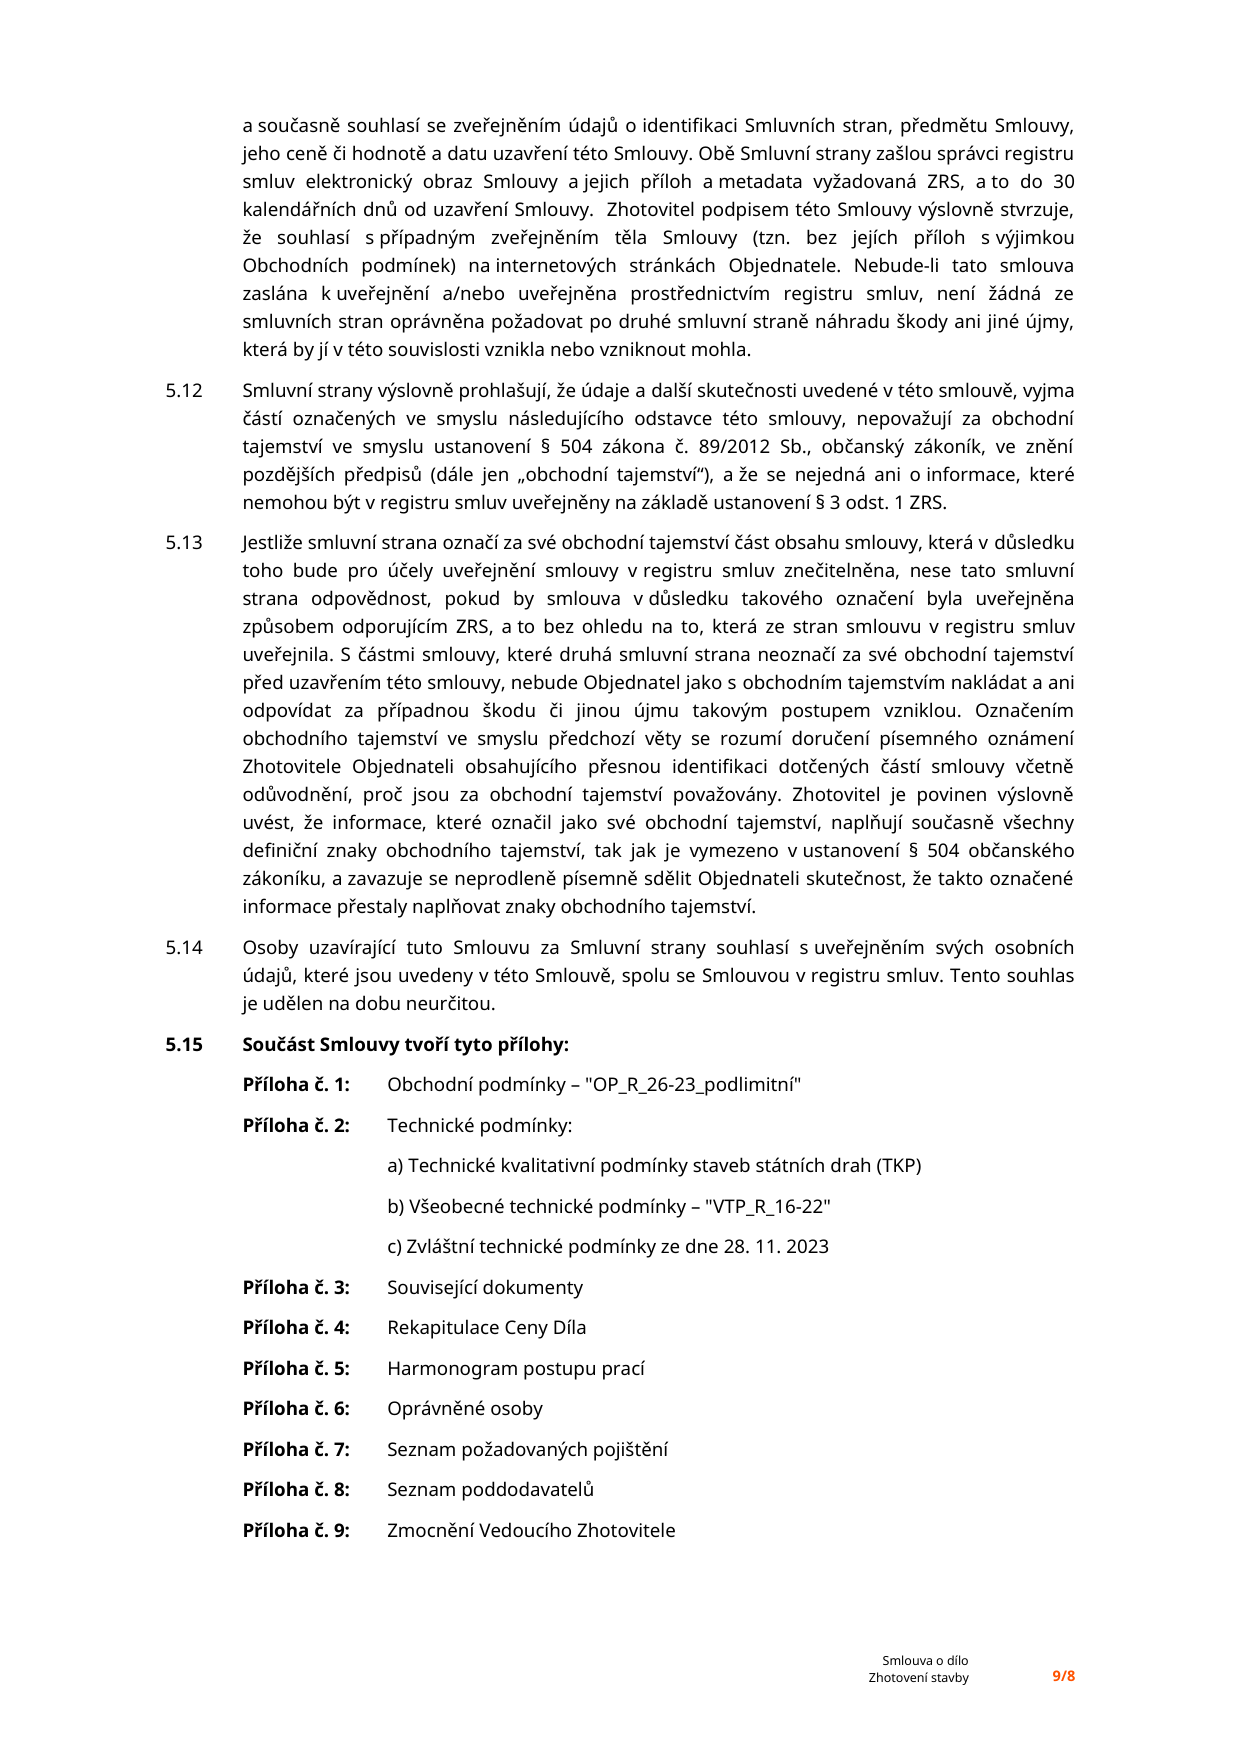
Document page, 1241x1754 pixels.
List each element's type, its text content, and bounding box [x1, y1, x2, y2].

text Jestliže smluvní strana označí za své obchodní tajemství část obsahu smlouvy, která v důsledku toho bude pro účely uveřejnění smlouvy v registru smluv znečitelněna, nese tato smluvní strana odpovědnost, pokud by smlouva v důsledku takového označení byla uveřejněna způsobem odporujícím ZRS, a to bez ohledu na to, která ze stran smlouvu v registru smluv uveřejnila. S částmi smlouvy, které druhá smluvní strana neoznačí za své obchodní tajemství před uzavřením této smlouvy, nebude Objednatel jako s obchodním tajemstvím nakládat a ani odpovídat za případnou škodu či jinou újmu takovým postupem vzniklou. Označením obchodního tajemství ve smyslu předchozí věty se rozumí doručení písemného oznámení Zhotovitele Objednateli obsahujícího přesnou identifikaci dotčených částí smlouvy včetně odůvodnění, proč jsou za obchodní tajemství považovány. Zhotovitel je povinen výslovně uvést, že informace, které označil jako své obchodní tajemství, naplňují současně všechny definiční znaky obchodního tajemství, tak jak je vymezeno v ustanovení § 504 občanského zákoníku, a zavazuje se neprodleně písemně sdělit Objednateli skutečnost, že takto označené informace přestaly naplňovat znaky obchodního tajemství. [165, 529, 1075, 919]
text Příloha č. 4: Rekapitulace Ceny Díla [242, 1314, 1075, 1340]
text Osoby uzavírající tuto Smlouvu za Smluvní strany souhlasí s uveřejněním svých osobních údajů, které jsou uvedeny v této Smlouvě, spolu se Smlouvou v registru smluv. Tento souhlas je udělen na dobu neurčitou. [165, 934, 1075, 1016]
text Součást Smlouvy tvoří tyto přílohy: [165, 1031, 1075, 1056]
text Příloha č. 3: Související dokumenty [242, 1274, 1075, 1299]
text Smluvní strany výslovně prohlašují, že údaje a další skutečnosti uvedené v této smlouvě, vyjma částí označených ve smyslu následujícího odstavce této smlouvy, nepovažují za obchodní tajemství ve smyslu ustanovení § 504 zákona č. 89/2012 Sb., občanský zákoník, ve znění pozdějších předpisů (dále jen „obchodní tajemství“), a že se nejedná ani o informace, které nemohou být v registru smluv uveřejněny na základě ustanovení § 3 odst. 1 ZRS. [165, 377, 1075, 514]
text Příloha č. 8: Seznam poddodavatelů [242, 1477, 1075, 1502]
text Příloha č. 1: Obchodní podmínky – "OP_R_26-23_podlimitní" [242, 1071, 1075, 1097]
text Příloha č. 9: Zmocnění Vedoucího Zhotovitele [242, 1517, 1075, 1543]
text Příloha č. 6: Oprávněné osoby [242, 1396, 1075, 1421]
text a) Technické kvalitativní podmínky staveb státních drah (TKP) [387, 1152, 1075, 1178]
text Příloha č. 7: Seznam požadovaných pojištění [242, 1436, 1075, 1462]
text c) Zvláštní technické podmínky ze dne 28. 11. 2023 [387, 1233, 1075, 1259]
text Příloha č. 5: Harmonogram postupu prací [242, 1355, 1075, 1381]
text Příloha č. 2: Technické podmínky: [242, 1112, 1075, 1137]
text b) Všeobecné technické podmínky – "VTP_R_16-22" [387, 1193, 1075, 1218]
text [165, 112, 1075, 362]
